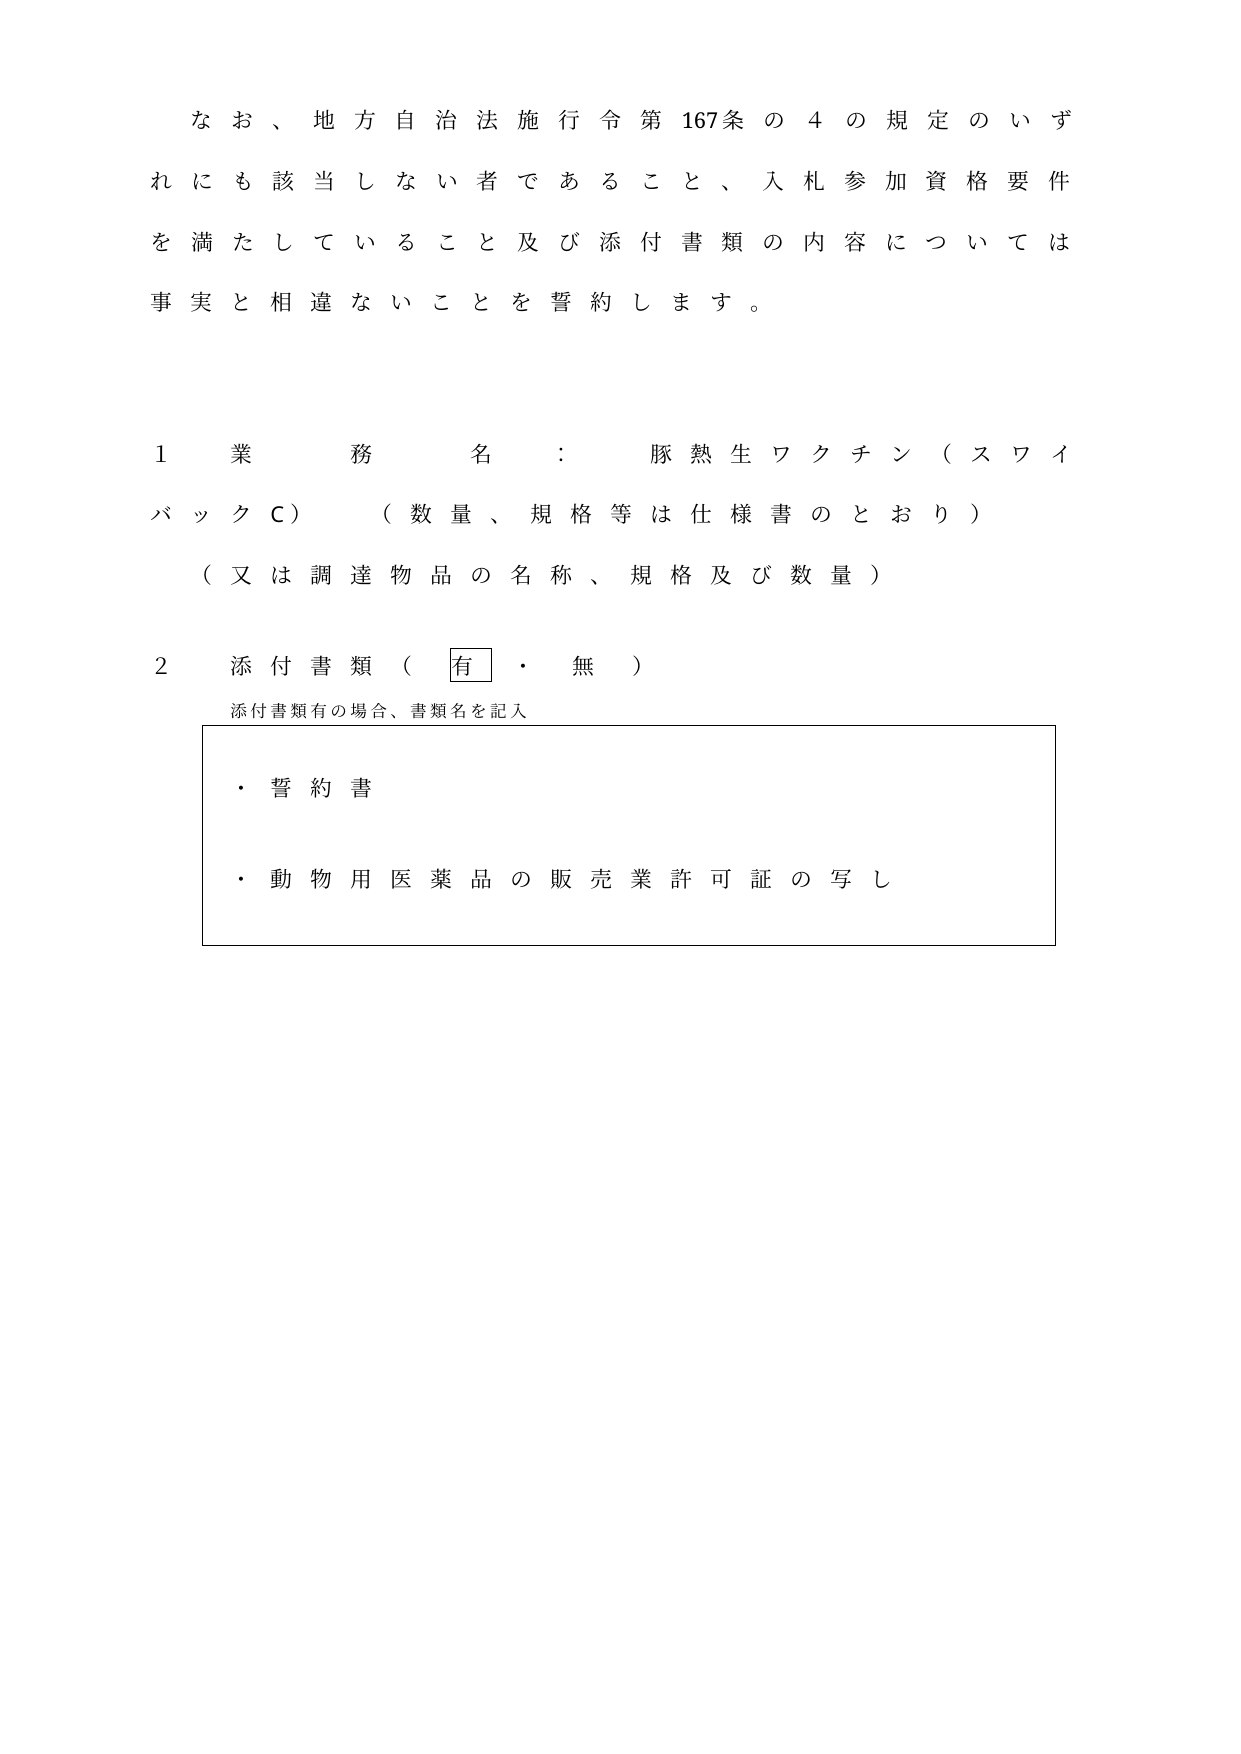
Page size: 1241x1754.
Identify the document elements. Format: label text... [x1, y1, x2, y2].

text １ 業 務 名 ： 豚熱生ワクチン（スワイバックC） （数量、規格等は仕様書のとおり） [150, 422, 1090, 543]
table_header ・誓約書 ・動物用医薬品の販売業許可証の写し [203, 726, 1055, 945]
text 添付書類有の場合、書類名を記入 [150, 695, 1090, 725]
text ２ 添付書類（ 有 ・ 無 ） [150, 634, 1090, 695]
text （又は調達物品の名称、規格及び数量） [150, 543, 1090, 604]
text なお、地方自治法施行令第167条の４の規定のいずれにも該当しない者であること、入札参加資格要件を満たしていること及び添付書類の内容については事実と相違ないことを誓約します。 [150, 89, 1090, 331]
